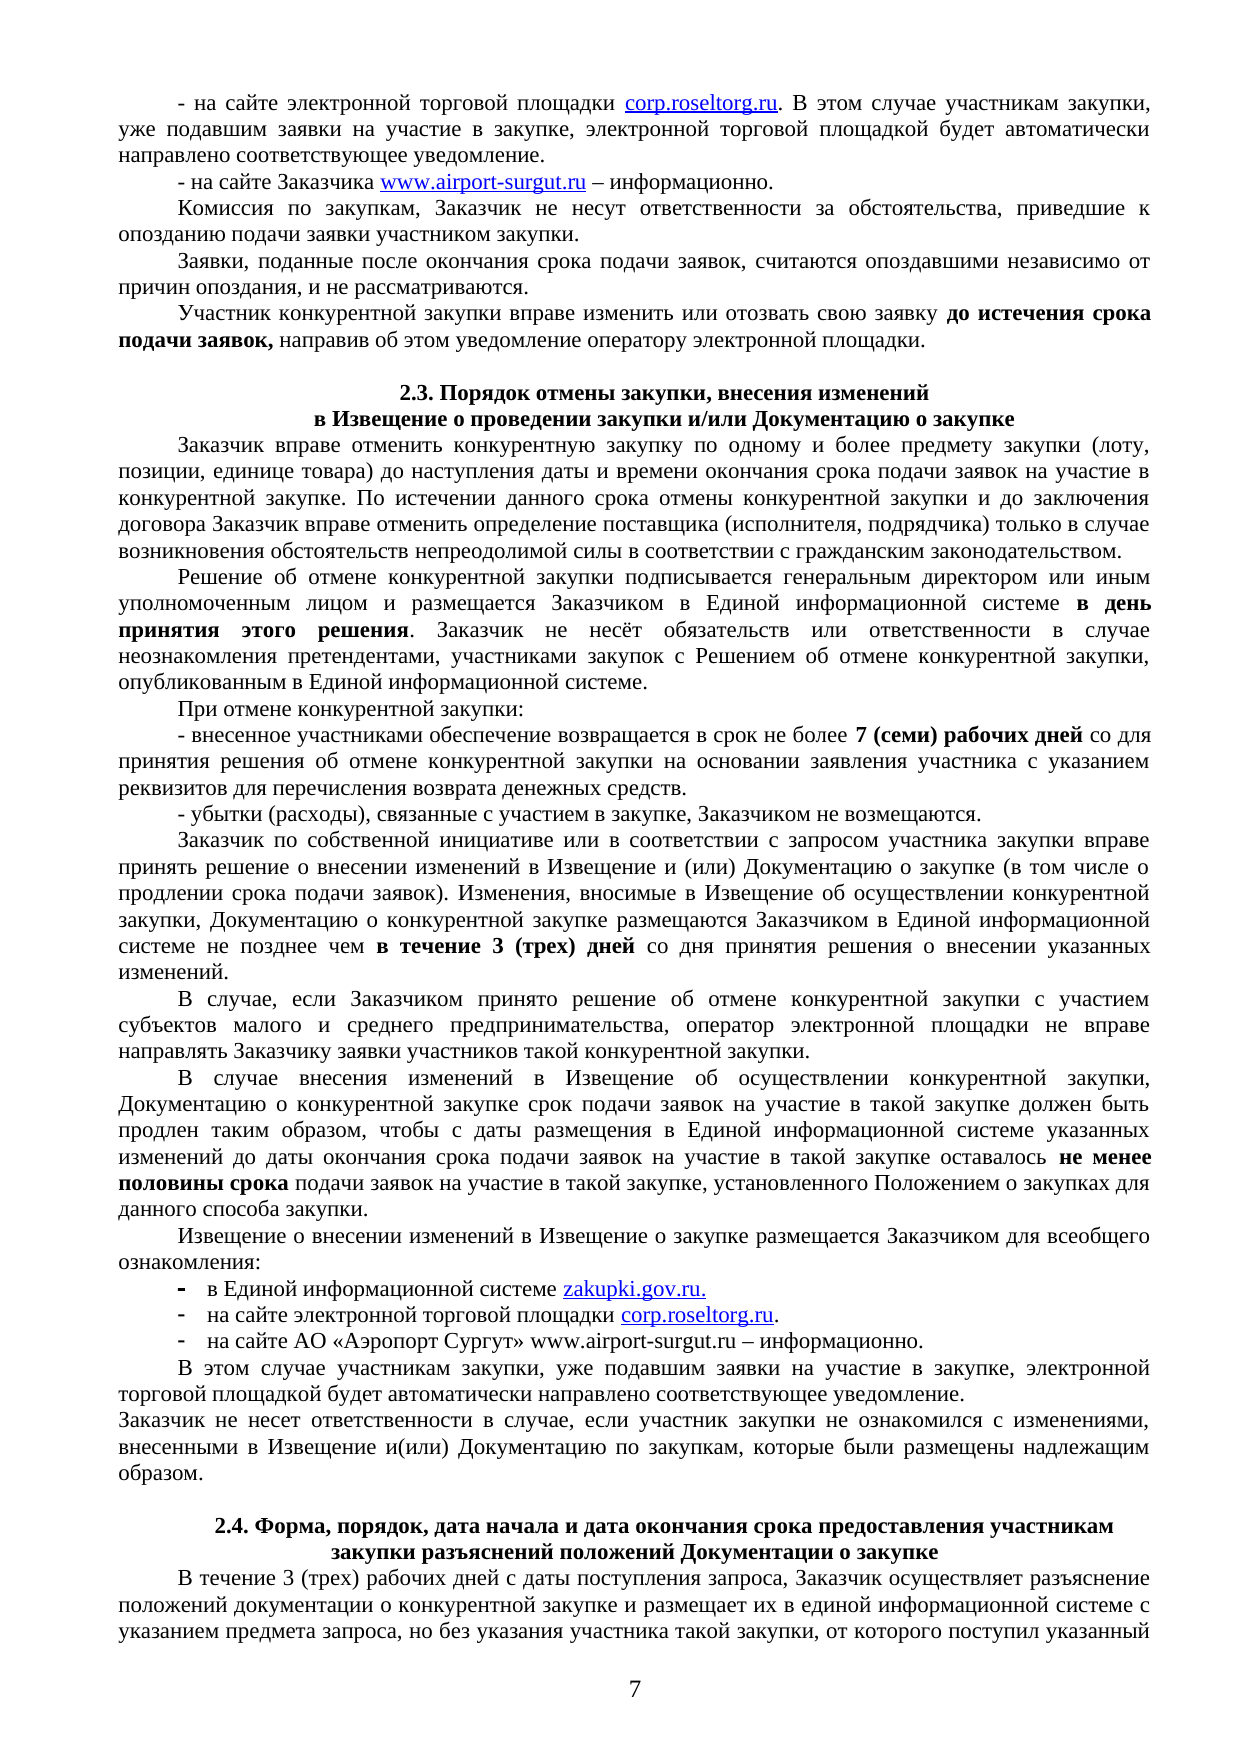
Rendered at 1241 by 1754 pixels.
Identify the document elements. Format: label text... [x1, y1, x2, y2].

text В случае, если Заказчиком принято решение об отмене конкурентной закупки с участием субъектов малого и среднего предпринимательства, оператор электронной площадки не вправе направлять Заказчику заявки участников такой конкурентной закупки. [118, 985, 1152, 1064]
text Решение об отмене конкурентной закупки подписывается генеральным директором или иным уполномоченным лицом и размещается Заказчиком в Единой информационной системе в день принятия этого решения. Заказчик не несёт обязательств или ответственности в случае неознакомления претендентами, участниками закупок с Решением об отмене конкурентной закупки, опубликованным в Единой информационной системе. [118, 563, 1152, 695]
text 2.4. Форма, порядок, дата начала и дата окончания срока предоставления участникам закупки разъяснений положений Документации о закупке [118, 1512, 1152, 1564]
list на сайте АО «Аэропорт Сургут» www.airport-surgut.ru – информационно. [118, 1327, 1152, 1354]
text - внесенное участниками обеспечение возвращается в срок не более 7 (семи) рабочих дней со для принятия решения об отмене конкурентной закупки на основании заявления участника с указанием реквизитов для перечисления возврата денежных средств. [118, 721, 1152, 800]
text - на сайте электронной торговой площадки corp.roseltorg.ru. В этом случае участникам закупки, уже подавшим заявки на участие в закупке, электронной торговой площадкой будет автоматически направлено соответствующее уведомление. [118, 89, 1152, 168]
text в Извещение о проведении закупки и/или Документацию о закупке [118, 405, 1152, 431]
text 2.3. Порядок отмены закупки, внесения изменений [118, 378, 1152, 405]
text - убытки (расходы), связанные с участием в закупке, Заказчиком не возмещаются. [118, 800, 1152, 827]
text Участник конкурентной закупки вправе изменить или отозвать свою заявку до истечения срока подачи заявок, направив об этом уведомление оператору электронной площадки. [118, 299, 1152, 352]
text При отмене конкурентной закупки: [118, 695, 1152, 721]
text Заявки, поданные после окончания срока подачи заявок, считаются опоздавшими независимо от причин опоздания, и не рассматриваются. [118, 247, 1152, 299]
text Заказчик по собственной инициативе или в соответствии с запросом участника закупки вправе принять решение о внесении изменений в Извещение и (или) Документацию о закупке (в том числе о продлении срока подачи заявок). Изменения, вносимые в Извещение об осуществлении конкурентной закупки, Документацию о конкурентной закупке размещаются Заказчиком в Единой информационной системе не позднее чем в течение 3 (трех) дней со дня принятия решения о внесении указанных изменений. [118, 827, 1152, 985]
text Извещение о внесении изменений в Извещение о закупке размещается Заказчиком для всеобщего ознакомления: [118, 1222, 1152, 1274]
text Комиссия по закупкам, Заказчик не несут ответственности за обстоятельства, приведшие к опозданию подачи заявки участником закупки. [118, 194, 1152, 247]
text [118, 1564, 1152, 1643]
list на сайте электронной торговой площадки corp.roseltorg.ru. [118, 1301, 1152, 1327]
list в Единой информационной системе zakupki.gov.ru. [118, 1274, 1152, 1301]
text В этом случае участникам закупки, уже подавшим заявки на участие в закупке, электронной торговой площадкой будет автоматически направлено соответствующее уведомление. [118, 1354, 1152, 1406]
text Заказчик вправе отменить конкурентную закупку по одному и более предмету закупки (лоту, позиции, единице товара) до наступления даты и времени окончания срока подачи заявок на участие в конкурентной закупке. По истечении данного срока отмены конкурентной закупки и до заключения договора Заказчик вправе отменить определение поставщика (исполнителя, подрядчика) только в случае возникновения обстоятельств непреодолимой силы в соответствии с гражданским законодательством. [118, 431, 1152, 563]
text - на сайте Заказчика www.airport-surgut.ru – информационно. [118, 168, 1152, 194]
text Заказчик не несет ответственности в случае, если участник закупки не ознакомился с изменениями, внесенными в Извещение и(или) Документацию по закупкам, которые были размещены надлежащим образом. [118, 1406, 1152, 1485]
text В случае внесения изменений в Извещение об осуществлении конкурентной закупки, Документацию о конкурентной закупке срок подачи заявок на участие в такой закупке должен быть продлен таким образом, чтобы с даты размещения в Единой информационной системе указанных изменений до даты окончания срока подачи заявок на участие в такой закупке оставалось не менее половины срока подачи заявок на участие в такой закупке, установленного Положением о закупках для данного способа закупки. [118, 1064, 1152, 1222]
